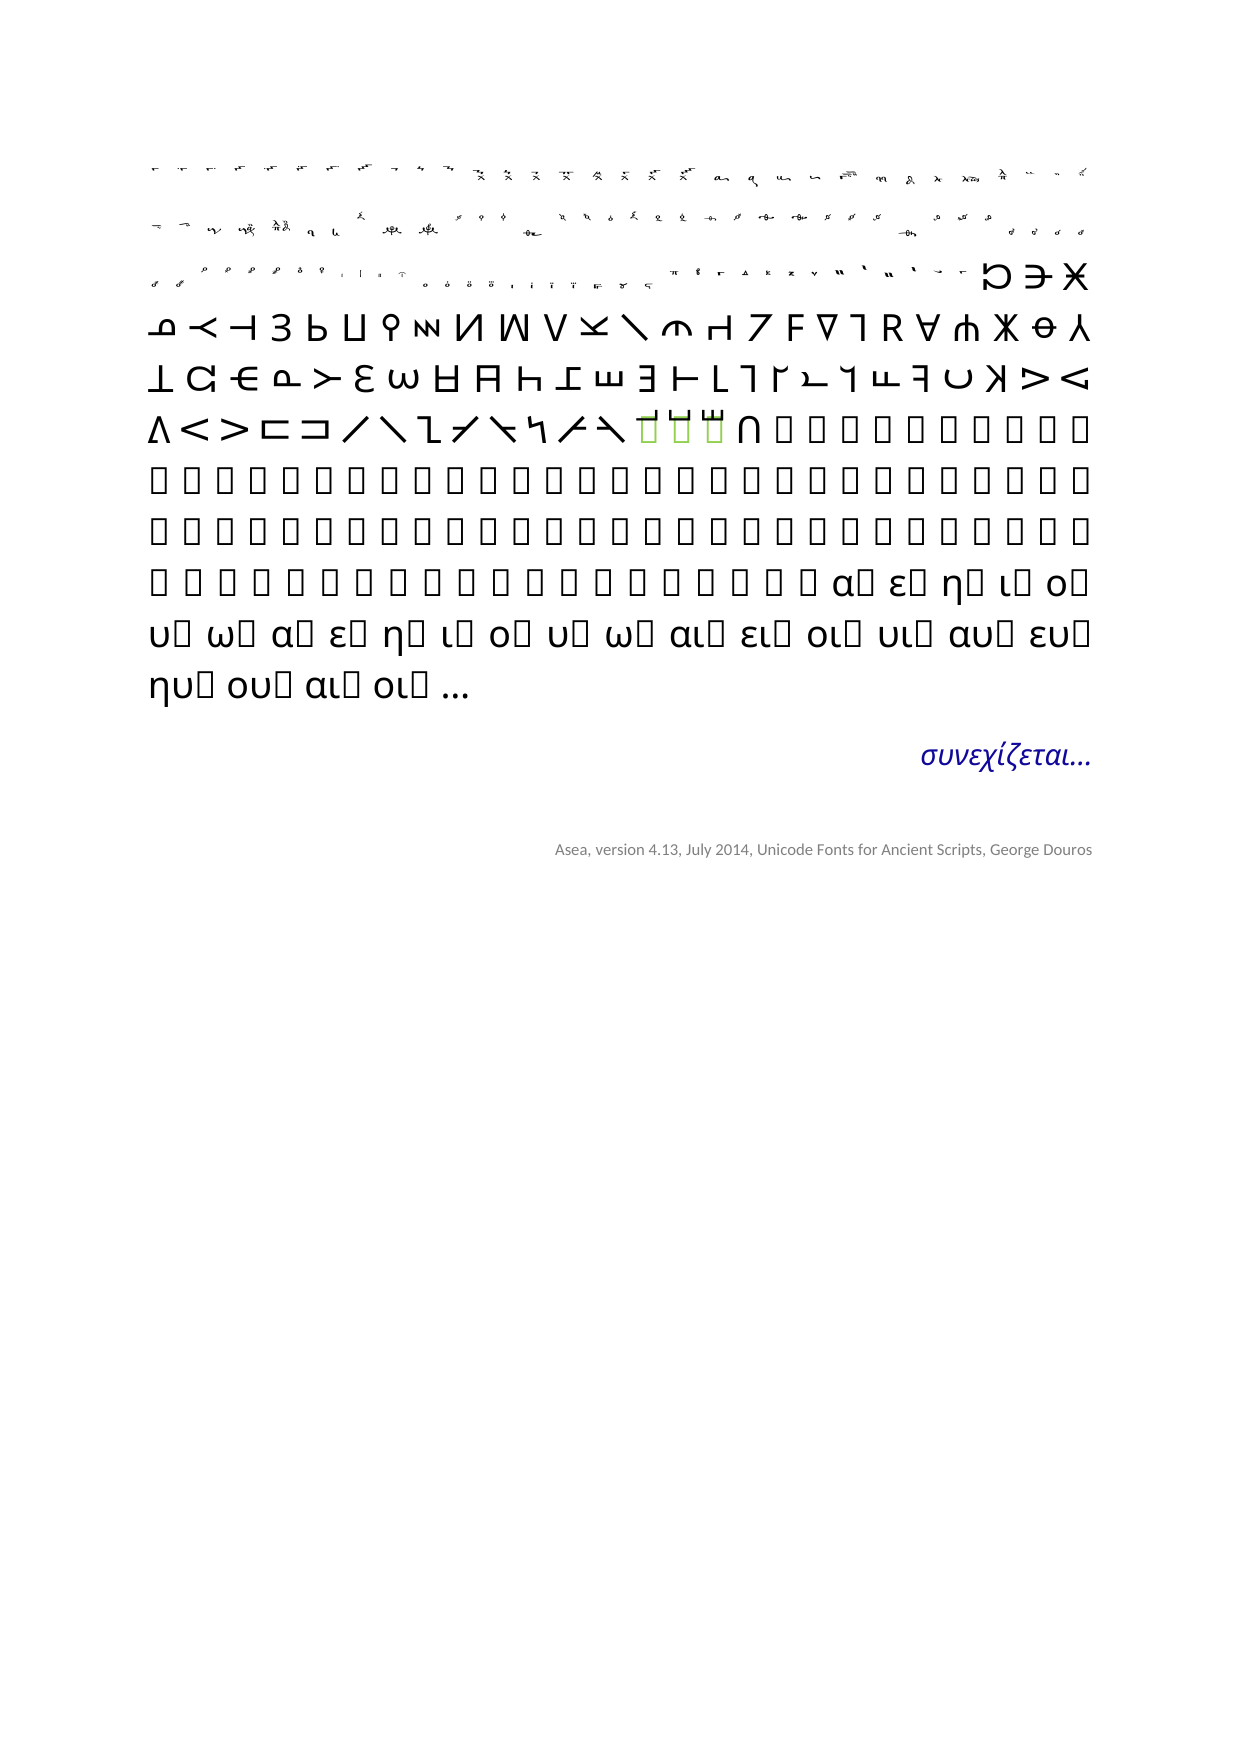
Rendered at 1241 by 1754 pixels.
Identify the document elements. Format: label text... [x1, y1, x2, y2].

text συνεχίζεται… [148, 734, 1092, 774]
text Asea, version 4.13, July 2014, Unicode Fonts for Ancient Scripts, George Douros [148, 839, 1092, 860]
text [148, 148, 1092, 709]
